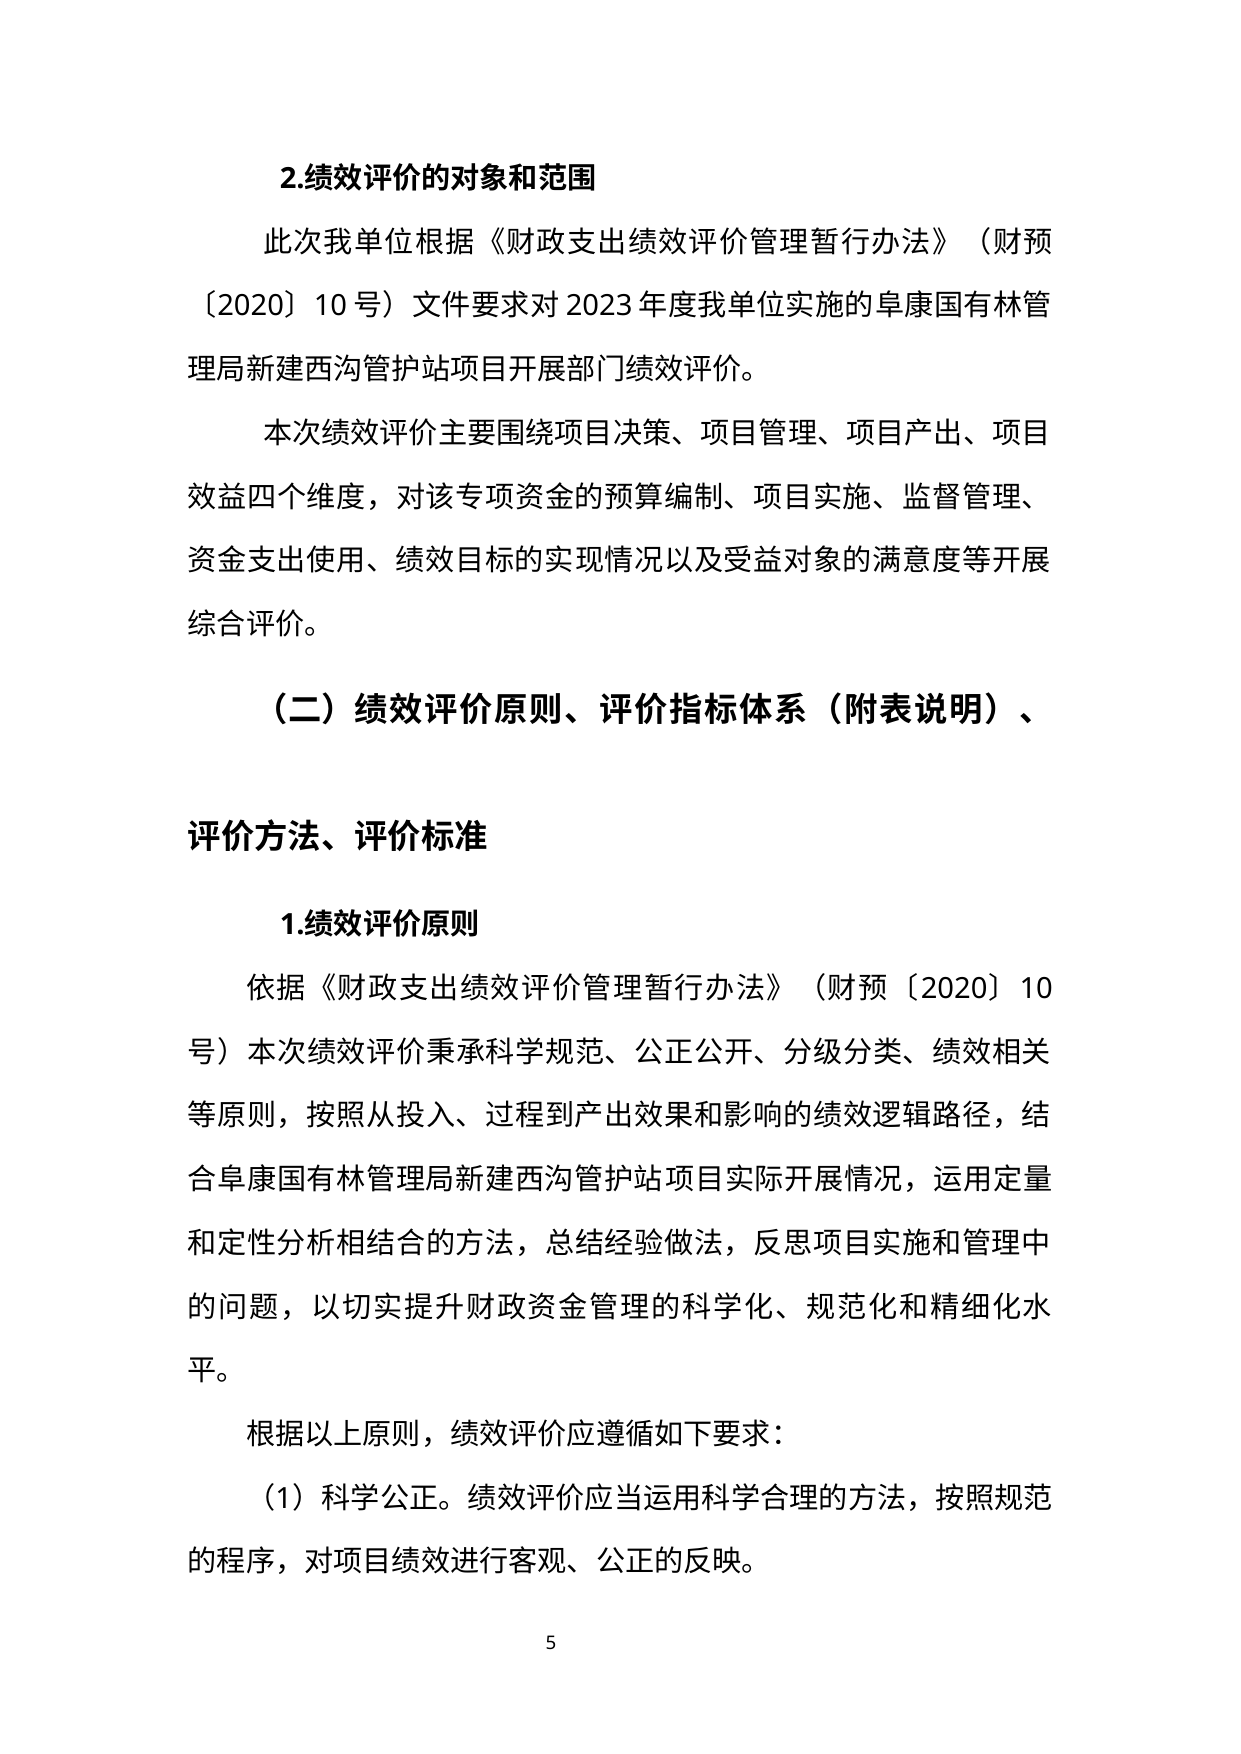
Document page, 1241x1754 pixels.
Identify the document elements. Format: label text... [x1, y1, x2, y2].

subtitle 2.绩效评价的对象和范围 [187, 154, 1053, 197]
subtitle 1.绩效评价原则 [187, 901, 1053, 943]
text （1）科学公正。绩效评价应当运用科学合理的方法，按照规范的程序，对项目绩效进行客观、公正的反映。 [187, 1474, 1053, 1580]
text 根据以上原则，绩效评价应遵循如下要求： [187, 1411, 1053, 1453]
text 本次绩效评价主要围绕项目决策、项目管理、项目产出、项目效益四个维度，对该专项资金的预算编制、项目实施、监督管理、资金支出使用、绩效目标的实现情况以及受益对象的满意度等开展综合评价。 [187, 409, 1053, 643]
text 依据《财政支出绩效评价管理暂行办法》（财预〔2020〕10号）本次绩效评价秉承科学规范、公正公开、分级分类、绩效相关等原则，按照从投入、过程到产出效果和影响的绩效逻辑路径，结合阜康国有林管理局新建西沟管护站项目实际开展情况，运用定量和定性分析相结合的方法，总结经验做法，反思项目实施和管理中的问题，以切实提升财政资金管理的科学化、规范化和精细化水平。 [187, 964, 1053, 1389]
subtitle 绩效评价原则、评价指标体系（附表说明）、评价方法、评价标准 [187, 664, 1053, 877]
text 此次我单位根据《财政支出绩效评价管理暂行办法》（财预〔2020〕10号）文件要求对2023年度我单位实施的阜康国有林管理局新建西沟管护站项目开展部门绩效评价。 [187, 218, 1053, 388]
